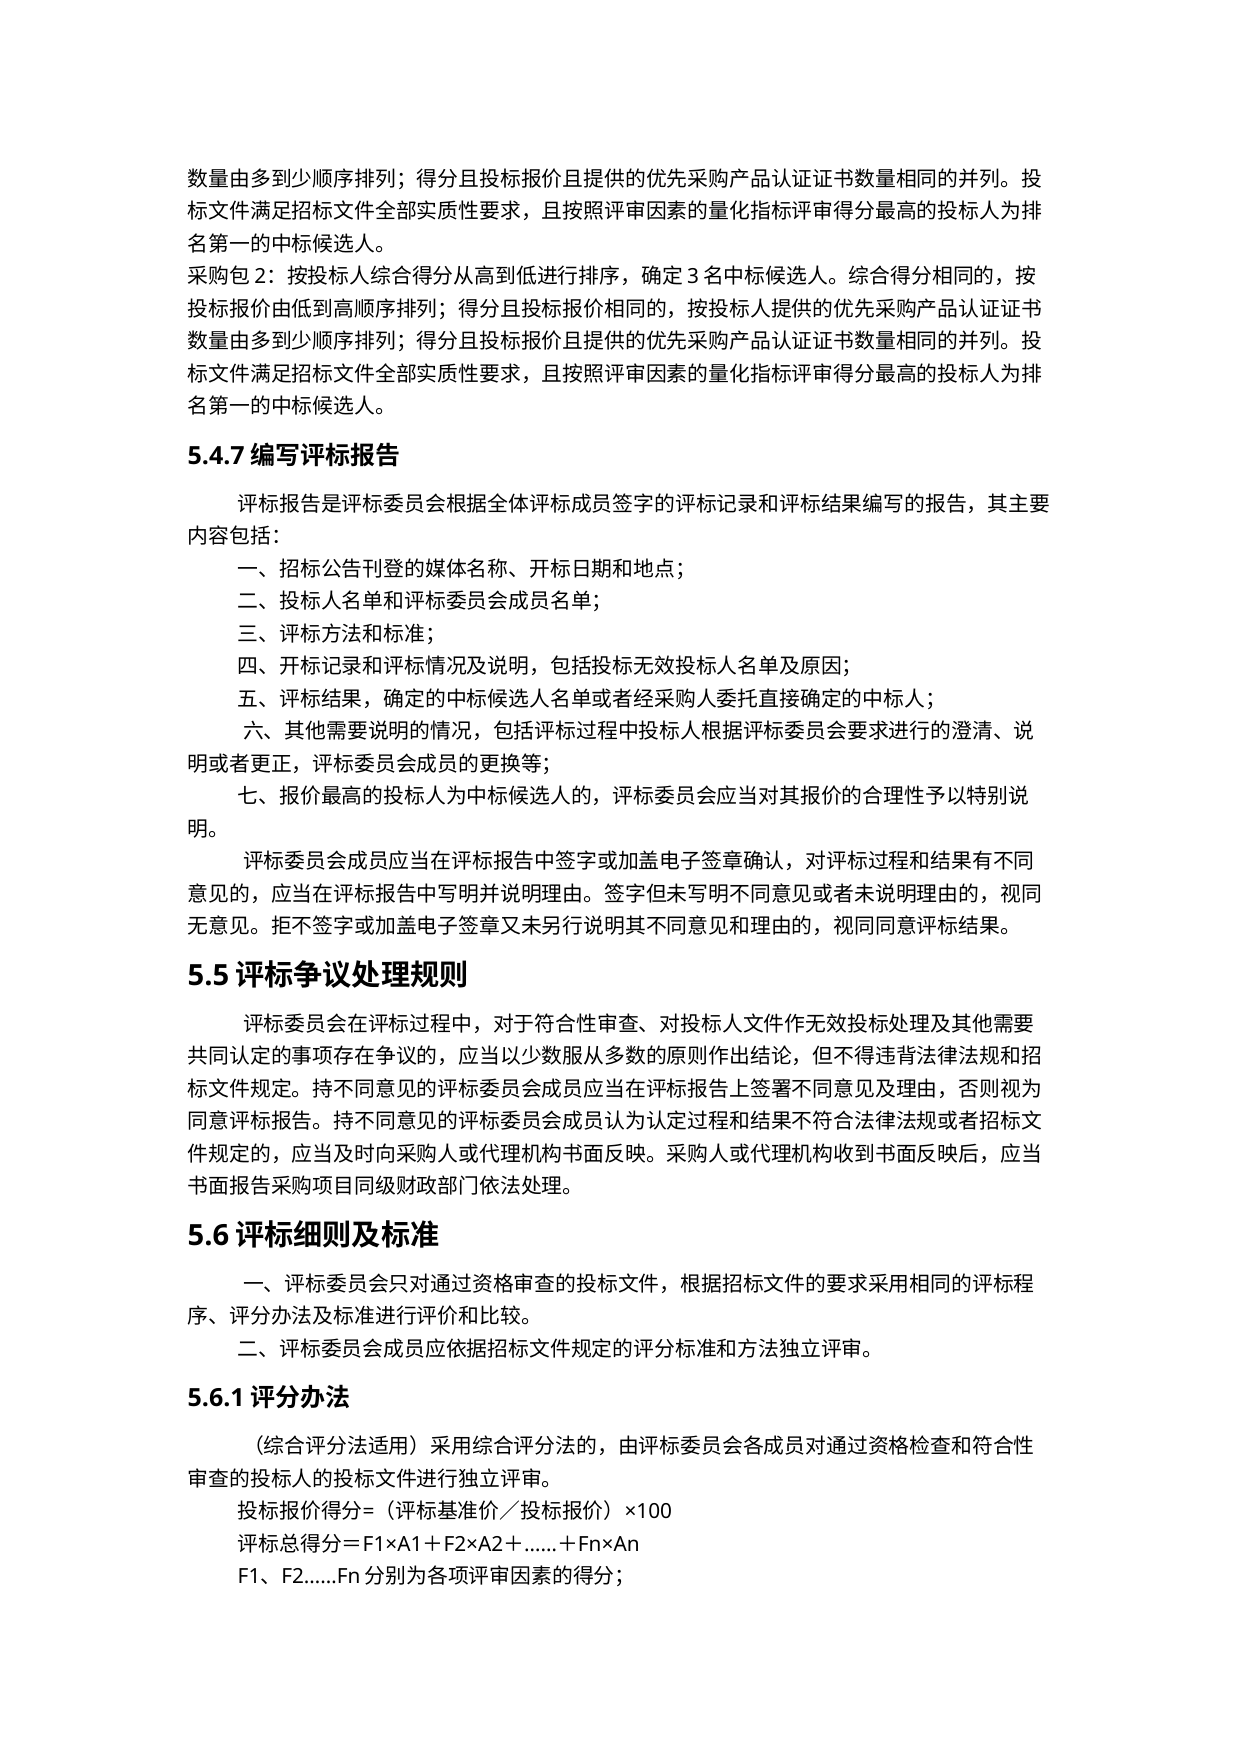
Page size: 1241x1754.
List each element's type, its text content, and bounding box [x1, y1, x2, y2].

text 一、评标委员会只对通过资格审查的投标文件，根据招标文件的要求采用相同的评标程序、评分办法及标准进行评价和比较。 [187, 1267, 1053, 1332]
text 采购包2：按投标人综合得分从高到低进行排序，确定3名中标候选人。综合得分相同的，按投标报价由低到高顺序排列；得分且投标报价相同的，按投标人提供的优先采购产品认证证书数量由多到少顺序排列；得分且投标报价且提供的优先采购产品认证证书数量相同的并列。投标文件满足招标文件全部实质性要求，且按照评审因素的量化指标评审得分最高的投标人为排名第一的中标候选人。 [187, 259, 1053, 422]
text 评标报告是评标委员会根据全体评标成员签字的评标记录和评标结果编写的报告，其主要内容包括： [187, 487, 1053, 552]
text 三、评标方法和标准； [187, 617, 1053, 649]
text 5.6评标细则及标准 [187, 1202, 1053, 1267]
text F1、F2……Fn分别为各项评审因素的得分； [187, 1559, 1053, 1592]
text 六、其他需要说明的情况，包括评标过程中投标人根据评标委员会要求进行的澄清、说明或者更正，评标委员会成员的更换等； [187, 714, 1053, 779]
text 评标委员会在评标过程中，对于符合性审查、对投标人文件作无效投标处理及其他需要共同认定的事项存在争议的，应当以少数服从多数的原则作出结论，但不得违背法律法规和招标文件规定。持不同意见的评标委员会成员应当在评标报告上签署不同意见及理由，否则视为同意评标报告。持不同意见的评标委员会成员认为认定过程和结果不符合法律法规或者招标文件规定的，应当及时向采购人或代理机构书面反映。采购人或代理机构收到书面反映后，应当书面报告采购项目同级财政部门依法处理。 [187, 1007, 1053, 1202]
text 5.6.1评分办法 [187, 1364, 1053, 1429]
text 投标报价得分=（评标基准价／投标报价）×100 [187, 1494, 1053, 1527]
text 5.5评标争议处理规则 [187, 942, 1053, 1007]
text 二、投标人名单和评标委员会成员名单； [187, 584, 1053, 617]
text 5.4.7编写评标报告 [187, 422, 1053, 487]
text 七、报价最高的投标人为中标候选人的，评标委员会应当对其报价的合理性予以特别说明。 [187, 779, 1053, 844]
text 五、评标结果，确定的中标候选人名单或者经采购人委托直接确定的中标人； [187, 682, 1053, 714]
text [187, 162, 1053, 259]
text 评标总得分＝F1×A1＋F2×A2＋……＋Fn×An [187, 1527, 1053, 1559]
text 四、开标记录和评标情况及说明，包括投标无效投标人名单及原因； [187, 649, 1053, 682]
text （综合评分法适用）采用综合评分法的，由评标委员会各成员对通过资格检查和符合性审查的投标人的投标文件进行独立评审。 [187, 1429, 1053, 1494]
text 一、招标公告刊登的媒体名称、开标日期和地点； [187, 552, 1053, 584]
text 评标委员会成员应当在评标报告中签字或加盖电子签章确认，对评标过程和结果有不同意见的，应当在评标报告中写明并说明理由。签字但未写明不同意见或者未说明理由的，视同无意见。拒不签字或加盖电子签章又未另行说明其不同意见和理由的，视同同意评标结果。 [187, 844, 1053, 942]
text 二、评标委员会成员应依据招标文件规定的评分标准和方法独立评审。 [187, 1332, 1053, 1364]
